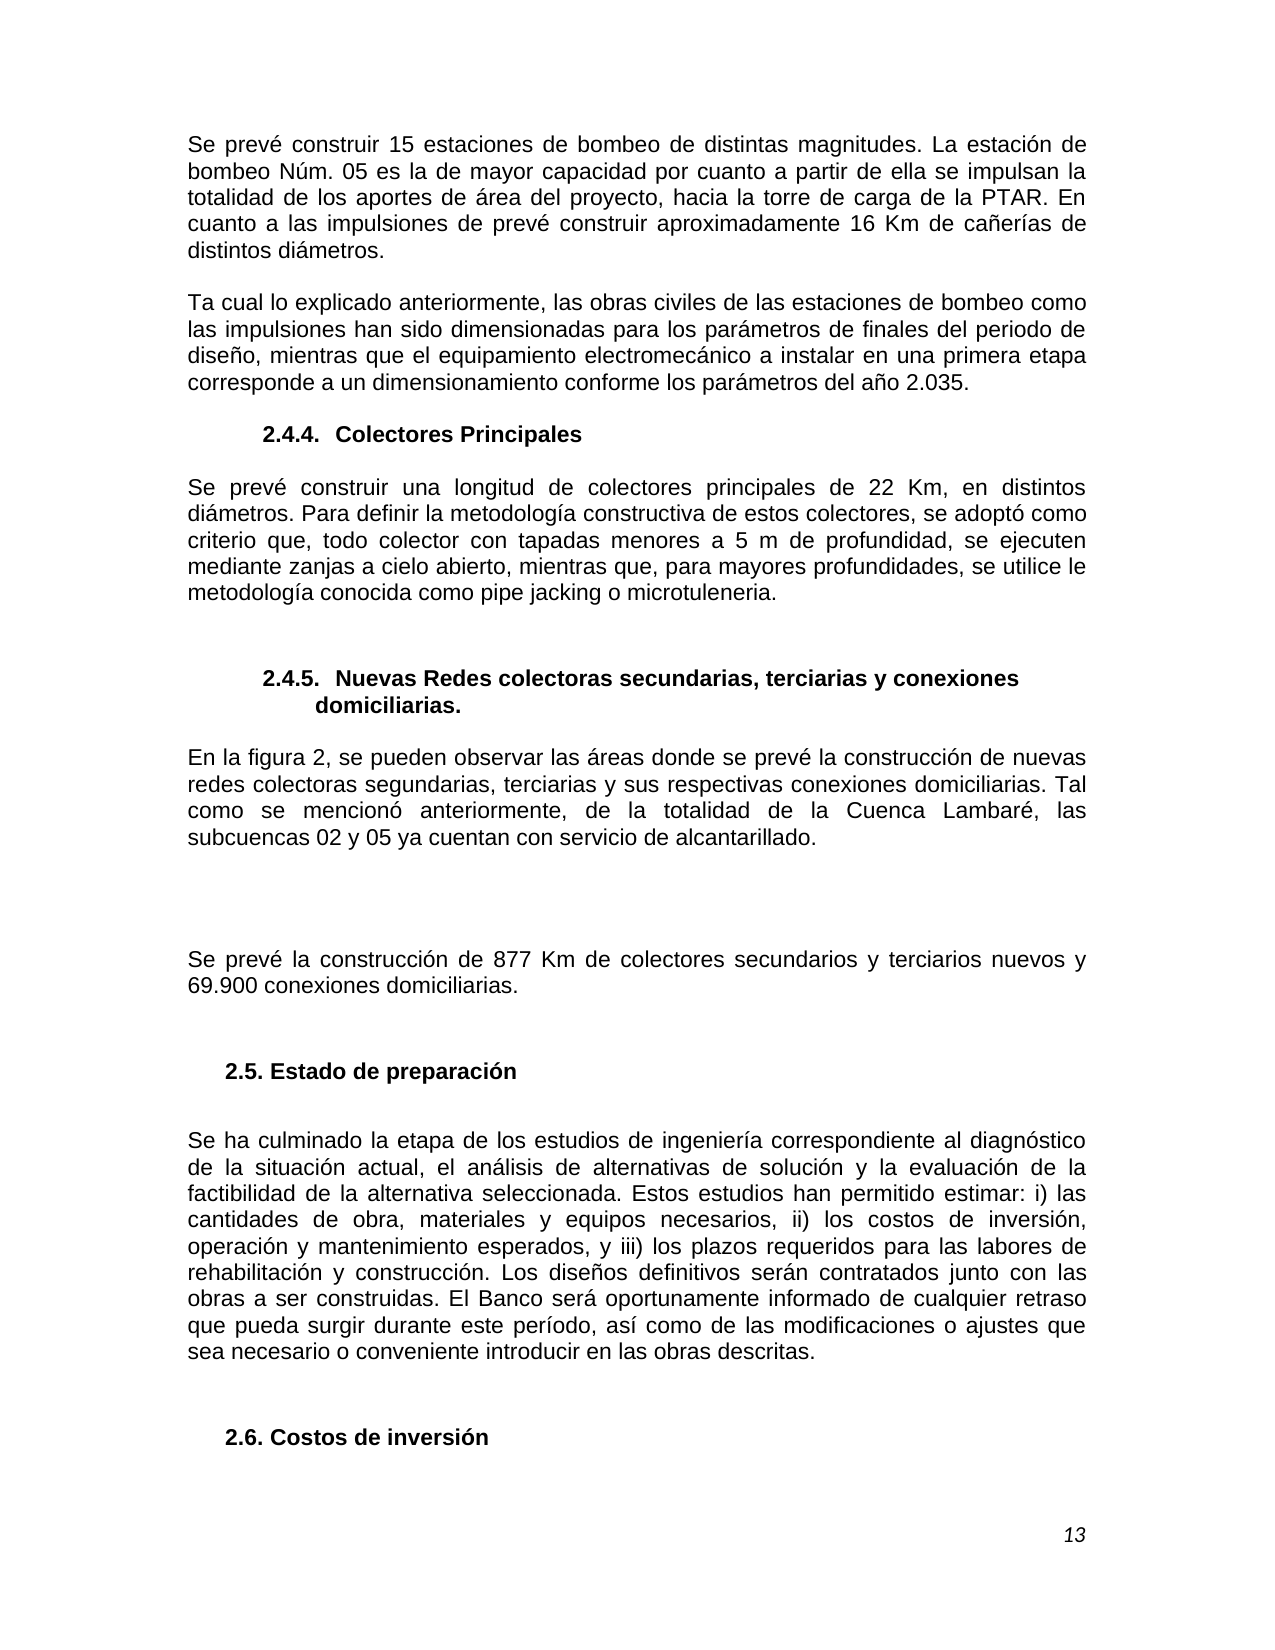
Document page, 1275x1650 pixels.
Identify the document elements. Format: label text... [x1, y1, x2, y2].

text Se prevé la construcción de 877 Km de colectores secundarios y terciarios nuevos y 69.900 conexiones domiciliarias. [187, 946, 1087, 998]
list Colectores Principales [262, 421, 1087, 447]
text En la figura 2, se pueden observar las áreas donde se prevé la construcción de nuevas redes colectoras segundarias, terciarias y sus respectivas conexiones domiciliarias. Tal como se mencionó anteriormente, de la totalidad de la Cuenca Lambaré, las subcuencas 02 y 05 ya cuentan con servicio de alcantarillado. [187, 744, 1087, 850]
list Se prevé construir 15 estaciones de bombeo de distintas magnitudes. La estación de bombeo Núm. 05 es la de mayor capacidad por cuanto a partir de ella se impulsan la totalidad de los aportes de área del proyecto, hacia la torre de carga de la PTAR. En cuanto a las impulsiones de prevé construir aproximadamente 16 Km de cañerías de distintos diámetros. [187, 131, 1087, 263]
list Costos de inversión [225, 1424, 1087, 1451]
list Ta cual lo explicado anteriormente, las obras civiles de las estaciones de bombeo como las impulsiones han sido dimensionadas para los parámetros de finales del periodo de diseño, mientras que el equipamiento electromecánico a instalar en una primera etapa corresponde a un dimensionamiento conforme los parámetros del año 2.035. [187, 289, 1087, 395]
list Nuevas Redes colectoras secundarias, terciarias y conexiones domiciliarias. [262, 665, 1087, 718]
list Se prevé construir una longitud de colectores principales de 22 Km, en distintos diámetros. Para definir la metodología constructiva de estos colectores, se adoptó como criterio que, todo colector con tapadas menores a 5 m de profundidad, se ejecuten mediante zanjas a cielo abierto, mientras que, para mayores profundidades, se utilice le metodología conocida como pipe jacking o microtuleneria. [187, 474, 1087, 606]
list Se ha culminado la etapa de los estudios de ingeniería correspondiente al diagnóstico de la situación actual, el análisis de alternativas de solución y la evaluación de la factibilidad de la alternativa seleccionada. Estos estudios han permitido estimar: i) las cantidades de obra, materiales y equipos necesarios, ii) los costos de inversión, operación y mantenimiento esperados, y iii) los plazos requeridos para las labores de rehabilitación y construcción. Los diseños definitivos serán contratados junto con las obras a ser construidas. El Banco será oportunamente informado de cualquier retraso que pueda surgir durante este período, así como de las modificaciones o ajustes que sea necesario o conveniente introducir en las obras descritas. [187, 1127, 1087, 1364]
list Estado de preparación [225, 1058, 1087, 1084]
